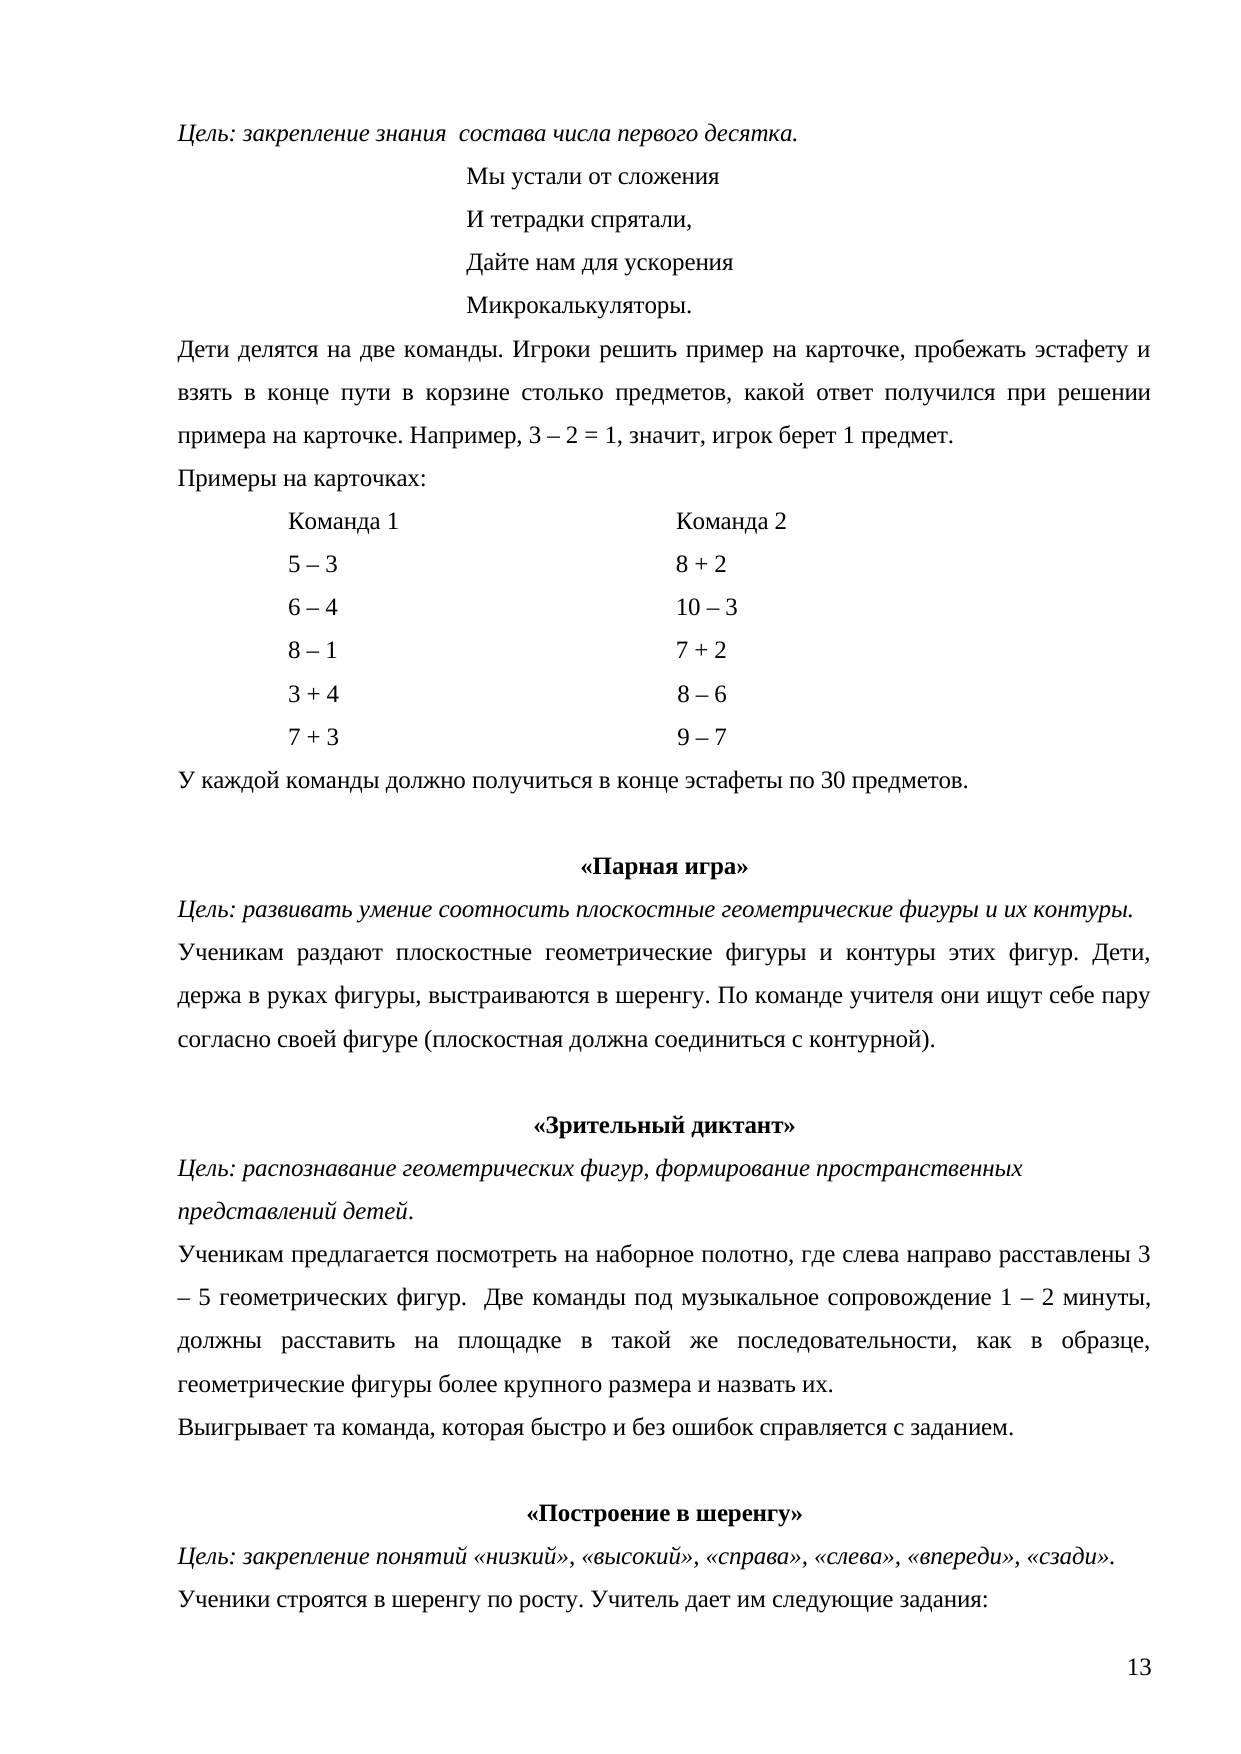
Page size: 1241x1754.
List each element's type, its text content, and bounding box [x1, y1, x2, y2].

text Команда 1 Команда 2 [177, 506, 1152, 535]
text И тетрадки спрятали, [177, 204, 1152, 233]
text Микрокалькуляторы. [177, 291, 1152, 319]
text Выигрывает та команда, которая быстро и без ошибок справляется с заданием. [177, 1412, 1152, 1441]
text Примеры на карточках: [177, 463, 1152, 492]
text Ученики строятся в шеренгу по росту. Учитель дает им следующие задания: [177, 1584, 1152, 1613]
text Цель: закрепление понятий «низкий», «высокий», «справа», «слева», «впереди», «сзади». [177, 1541, 1152, 1570]
text 3 + 4 8 – 6 [177, 679, 1152, 707]
text 6 – 4 10 – 3 [177, 592, 1152, 621]
text Ученикам предлагается посмотреть на наборное полотно, где слева направо расставлены 3 – 5 геометрических фигур. Две команды под музыкальное сопровождение 1 – 2 минуты, должны расставить на площадке в такой же последовательности, как в образце, геометрические фигуры более крупного размера и назвать их. [177, 1239, 1152, 1397]
text 7 + 3 9 – 7 [177, 722, 1152, 751]
text Дайте нам для ускорения [177, 247, 1152, 276]
text «Зрительный диктант» [177, 1110, 1152, 1139]
text У каждой команды должно получиться в конце эстафеты по 30 предметов. [177, 765, 1152, 794]
text Цель: развивать умение соотносить плоскостные геометрические фигуры и их контуры. [177, 894, 1152, 923]
text Цель: закрепление знания состава числа первого десятка. [177, 118, 1152, 147]
text Дети делятся на две команды. Игроки решить пример на карточке, пробежать эстафету и взять в конце пути в корзине столько предметов, какой ответ получился при решении примера на карточке. Например, 3 – 2 = 1, значит, игрок берет 1 предмет. [177, 334, 1152, 449]
text Ученикам раздают плоскостные геометрические фигуры и контуры этих фигур. Дети, держа в руках фигуры, выстраиваются в шеренгу. По команде учителя они ищут себе пару согласно своей фигуре (плоскостная должна соединиться с контурной). [177, 937, 1152, 1052]
text 5 – 3 8 + 2 [177, 549, 1152, 578]
text Цель: распознавание геометрических фигур, формирование пространственных представлений детей. [177, 1153, 1152, 1225]
text Мы устали от сложения [177, 161, 1152, 190]
text «Парная игра» [177, 851, 1152, 880]
text 8 – 1 7 + 2 [177, 636, 1152, 664]
text «Построение в шеренгу» [177, 1498, 1152, 1527]
